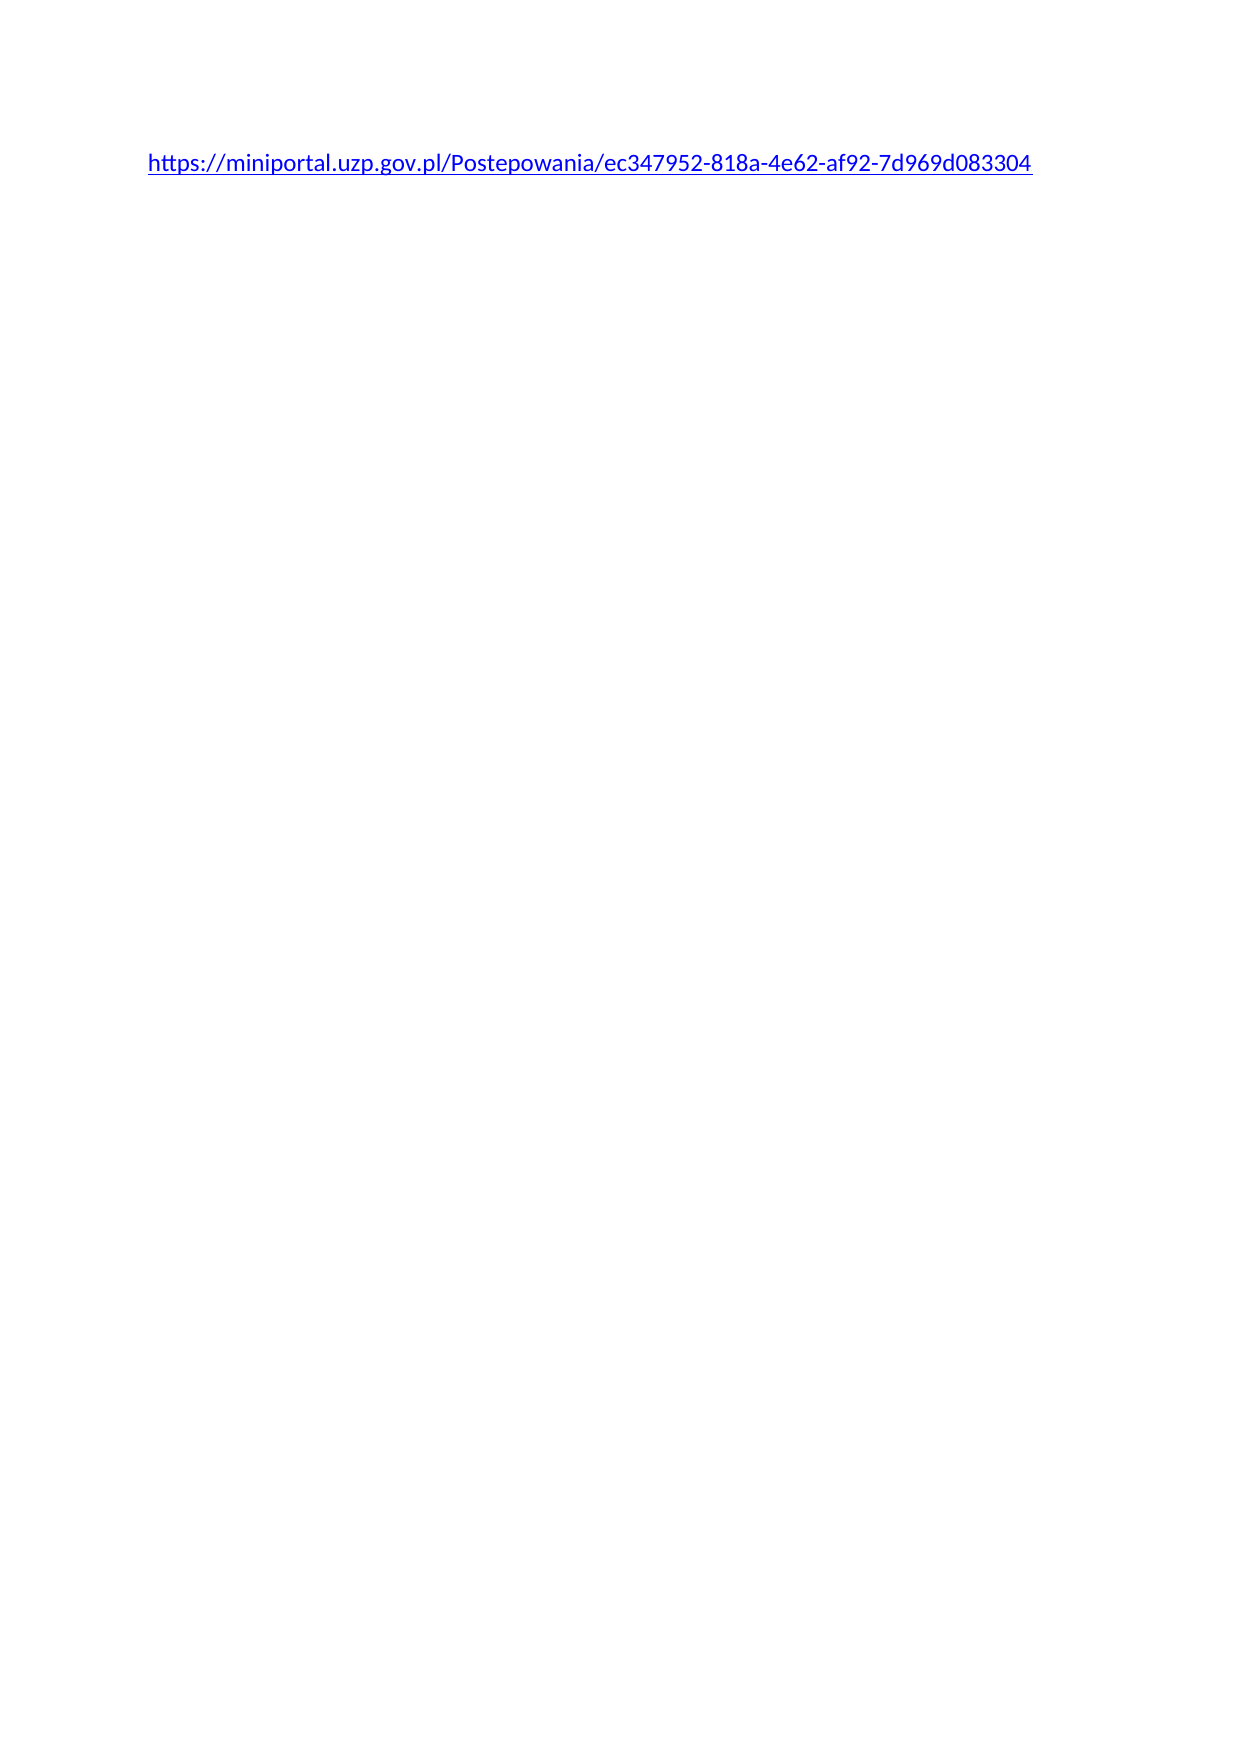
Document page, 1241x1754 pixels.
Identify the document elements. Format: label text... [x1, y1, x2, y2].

text https://miniportal.uzp.gov.pl/Postepowania/ec347952-818a-4e62-af92-7d969d083304 [148, 148, 1093, 178]
